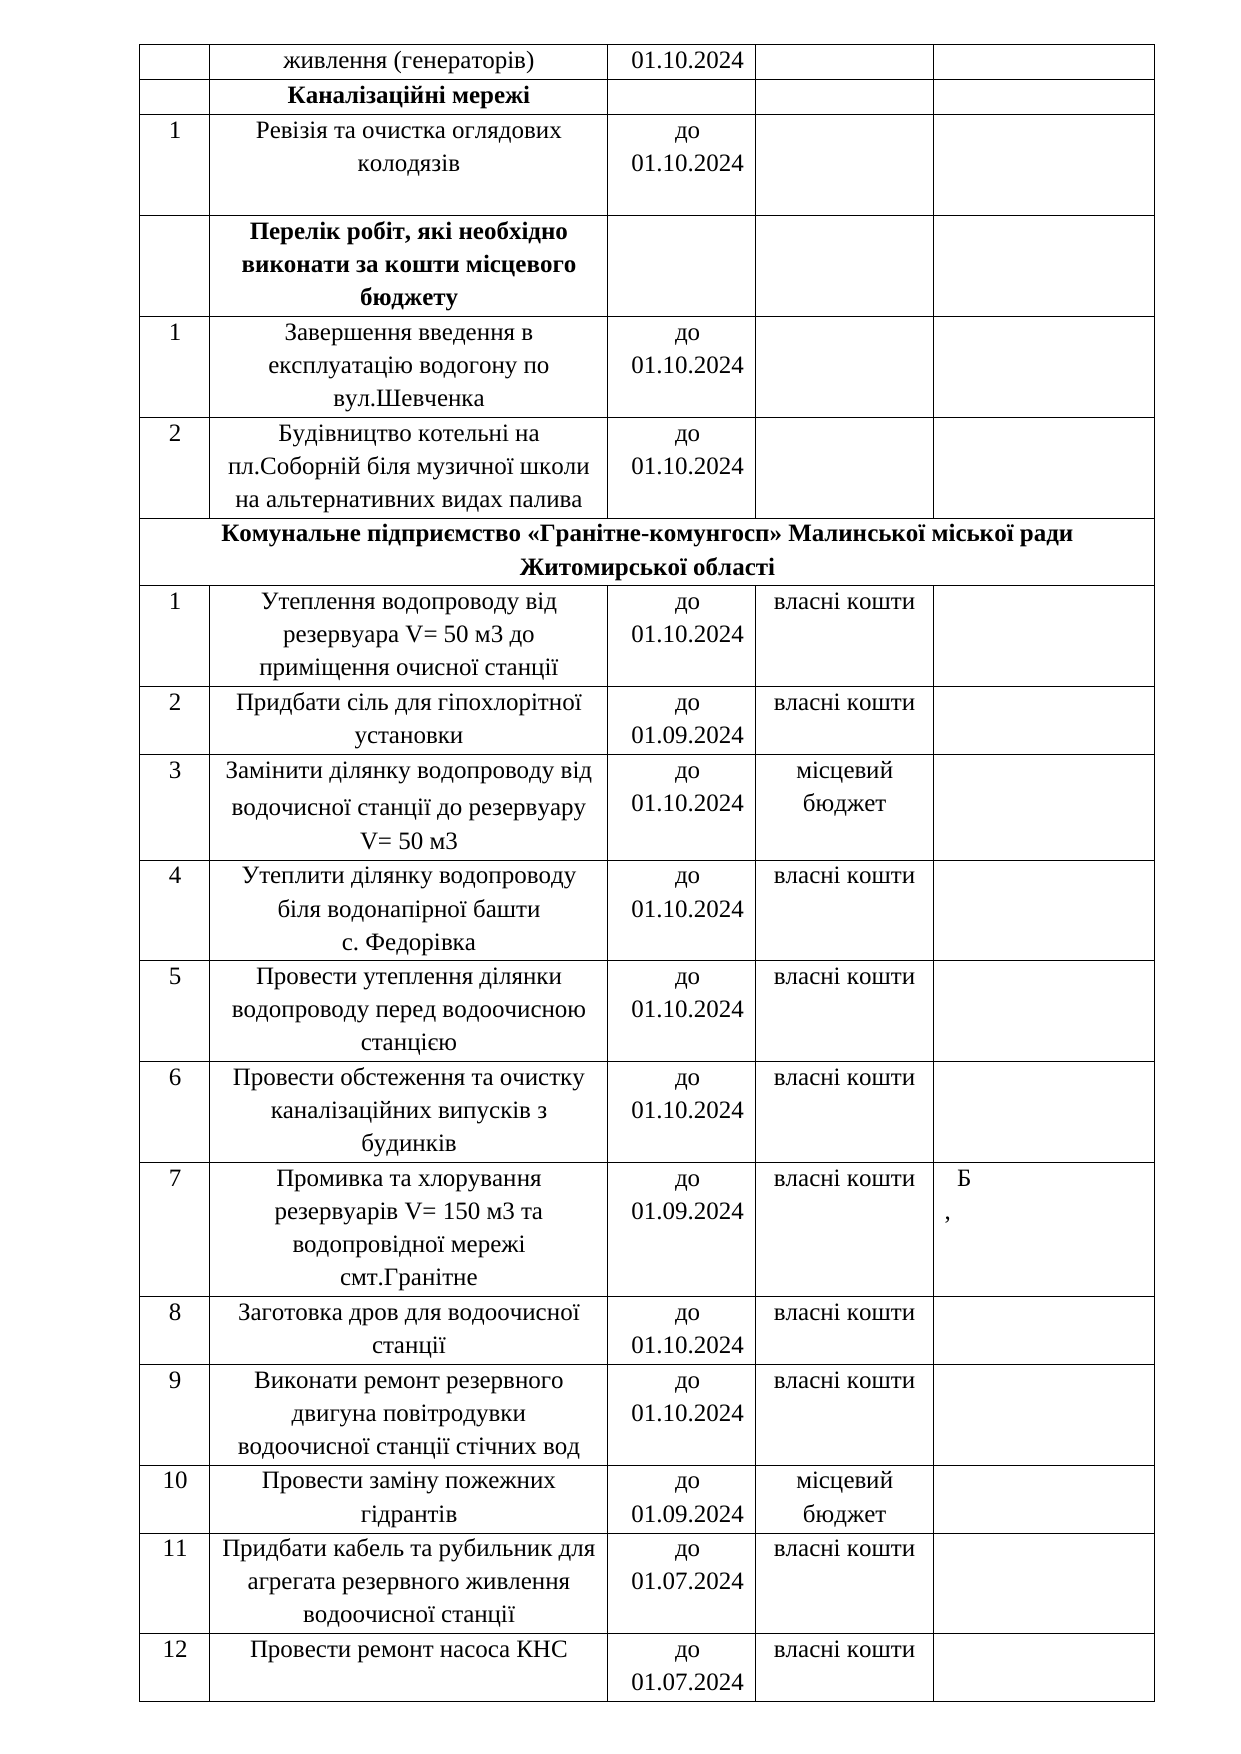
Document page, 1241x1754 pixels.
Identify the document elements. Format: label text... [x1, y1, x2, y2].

table_cell власні кошти [756, 1534, 933, 1633]
table_cell [756, 45, 933, 79]
table_cell до 01.10.2024 [608, 317, 755, 417]
table_cell 8 [140, 1297, 209, 1364]
table_cell Промивка та хлорування резервуарів V= 150 м3 та водопровідної мережі смт.Гранітне [210, 1163, 607, 1296]
table_cell до 01.10.2024 [608, 755, 755, 859]
table_cell власні кошти [756, 1634, 933, 1701]
table_cell до 01.09.2024 [608, 687, 755, 754]
table_cell власні кошти [756, 1163, 933, 1296]
table_cell до 01.07.2024 [608, 1534, 755, 1633]
table_cell 11 [140, 1534, 209, 1633]
table_cell 1 [140, 586, 209, 686]
table_cell власні кошти [756, 687, 933, 754]
table_cell [934, 1297, 1154, 1364]
table_cell до 01.10.2024 [608, 1365, 755, 1464]
table_cell [756, 317, 933, 417]
table_cell власні кошти [756, 586, 933, 686]
table_cell [934, 1365, 1154, 1464]
table_cell до 01.10.2024 [608, 1062, 755, 1162]
table_cell [934, 755, 1154, 859]
table_cell Комунальне підприємство «Гранітне-комунгосп» Малинської міської ради Житомирської області [140, 519, 1154, 585]
table_cell 7 [140, 1163, 209, 1296]
table_cell власні кошти [756, 1062, 933, 1162]
table_cell [934, 317, 1154, 417]
table_cell 5 [140, 961, 209, 1061]
table_cell Придбати сіль для гіпохлорітної установки [210, 687, 607, 754]
table_cell 6 [140, 1062, 209, 1162]
table_cell до 01.10.2024 [608, 115, 755, 215]
table_cell місцевий бюджет [756, 755, 933, 859]
table_cell до 01.09.2024 [608, 1163, 755, 1296]
table_cell [608, 216, 755, 316]
table_cell [934, 216, 1154, 316]
table_cell Придбати кабель та рубильник для агрегата резервного живлення водоочисної станції [210, 1534, 607, 1633]
table_cell Виконати ремонт резервного двигуна повітродувки водоочисної станції стічних вод [210, 1365, 607, 1464]
table_cell Провести утеплення ділянки водопроводу перед водоочисною станцією [210, 961, 607, 1061]
table_cell [934, 687, 1154, 754]
table_cell 4 [140, 861, 209, 960]
table_cell власні кошти [756, 961, 933, 1061]
table_cell до 01.10.2024 [608, 45, 755, 79]
table_cell Перелік робіт, які необхідно виконати за кошти місцевого бюджету [210, 216, 607, 316]
table_cell до 01.10.2024 [608, 1297, 755, 1364]
table_cell [934, 1634, 1154, 1701]
table_cell власні кошти [756, 861, 933, 960]
table_cell [140, 80, 209, 114]
table_cell [756, 418, 933, 517]
table_cell 12 [140, 1634, 209, 1701]
table_cell [934, 418, 1154, 517]
table_cell Б , [934, 1163, 1154, 1296]
table_cell власні кошти [756, 1297, 933, 1364]
table_cell 2 [140, 687, 209, 754]
table_cell власні кошти [756, 1365, 933, 1464]
table_cell [934, 45, 1154, 79]
table_cell [608, 80, 755, 114]
table_cell [934, 80, 1154, 114]
table_cell 1 [140, 115, 209, 215]
table_cell [934, 961, 1154, 1061]
table_cell [934, 1466, 1154, 1532]
table_cell Завершення введення в експлуатацію водогону по вул.Шевченка [210, 317, 607, 417]
table_cell [756, 115, 933, 215]
table_cell 1 [140, 317, 209, 417]
table_cell Провести ремонт насоса КНС [210, 1634, 607, 1701]
table_cell Будівництво котельні на пл.Соборній біля музичної школи на альтернативних видах палива [210, 418, 607, 517]
table_cell місцевий бюджет [756, 1466, 933, 1532]
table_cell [210, 45, 607, 79]
table_cell [934, 115, 1154, 215]
table_cell Замінити ділянку водопроводу від водочисної станції до резервуару V= 50 м3 [210, 755, 607, 859]
table_cell до 01.10.2024 [608, 586, 755, 686]
table_cell Утеплення водопроводу від резервуара V= 50 м3 до приміщення очисної станції [210, 586, 607, 686]
table_cell 9 [140, 1365, 209, 1464]
table_cell [934, 1062, 1154, 1162]
table_cell Каналізаційні мережі [210, 80, 607, 114]
table_cell 10 [140, 1466, 209, 1532]
table_cell [756, 216, 933, 316]
table_cell [934, 1534, 1154, 1633]
table_cell [934, 586, 1154, 686]
table_cell 2 [140, 418, 209, 517]
table_cell [756, 80, 933, 114]
table_cell Провести заміну пожежних гідрантів [210, 1466, 607, 1532]
table_cell до 01.10.2024 [608, 418, 755, 517]
table_cell до 01.07.2024 [608, 1634, 755, 1701]
table_cell Утеплити ділянку водопроводу біля водонапірної башти с. Федорівка [210, 861, 607, 960]
table_cell Ревізія та очистка оглядових колодязів [210, 115, 607, 215]
table_cell Заготовка дров для водоочисної станції [210, 1297, 607, 1364]
table_cell до 01.10.2024 [608, 861, 755, 960]
table_cell [934, 861, 1154, 960]
table_cell 4 [140, 45, 209, 79]
table_cell до 01.09.2024 [608, 1466, 755, 1532]
table_cell до 01.10.2024 [608, 961, 755, 1061]
table_cell Провести обстеження та очистку каналізаційних випусків з будинків [210, 1062, 607, 1162]
table_cell [140, 216, 209, 316]
table_cell 3 [140, 755, 209, 859]
